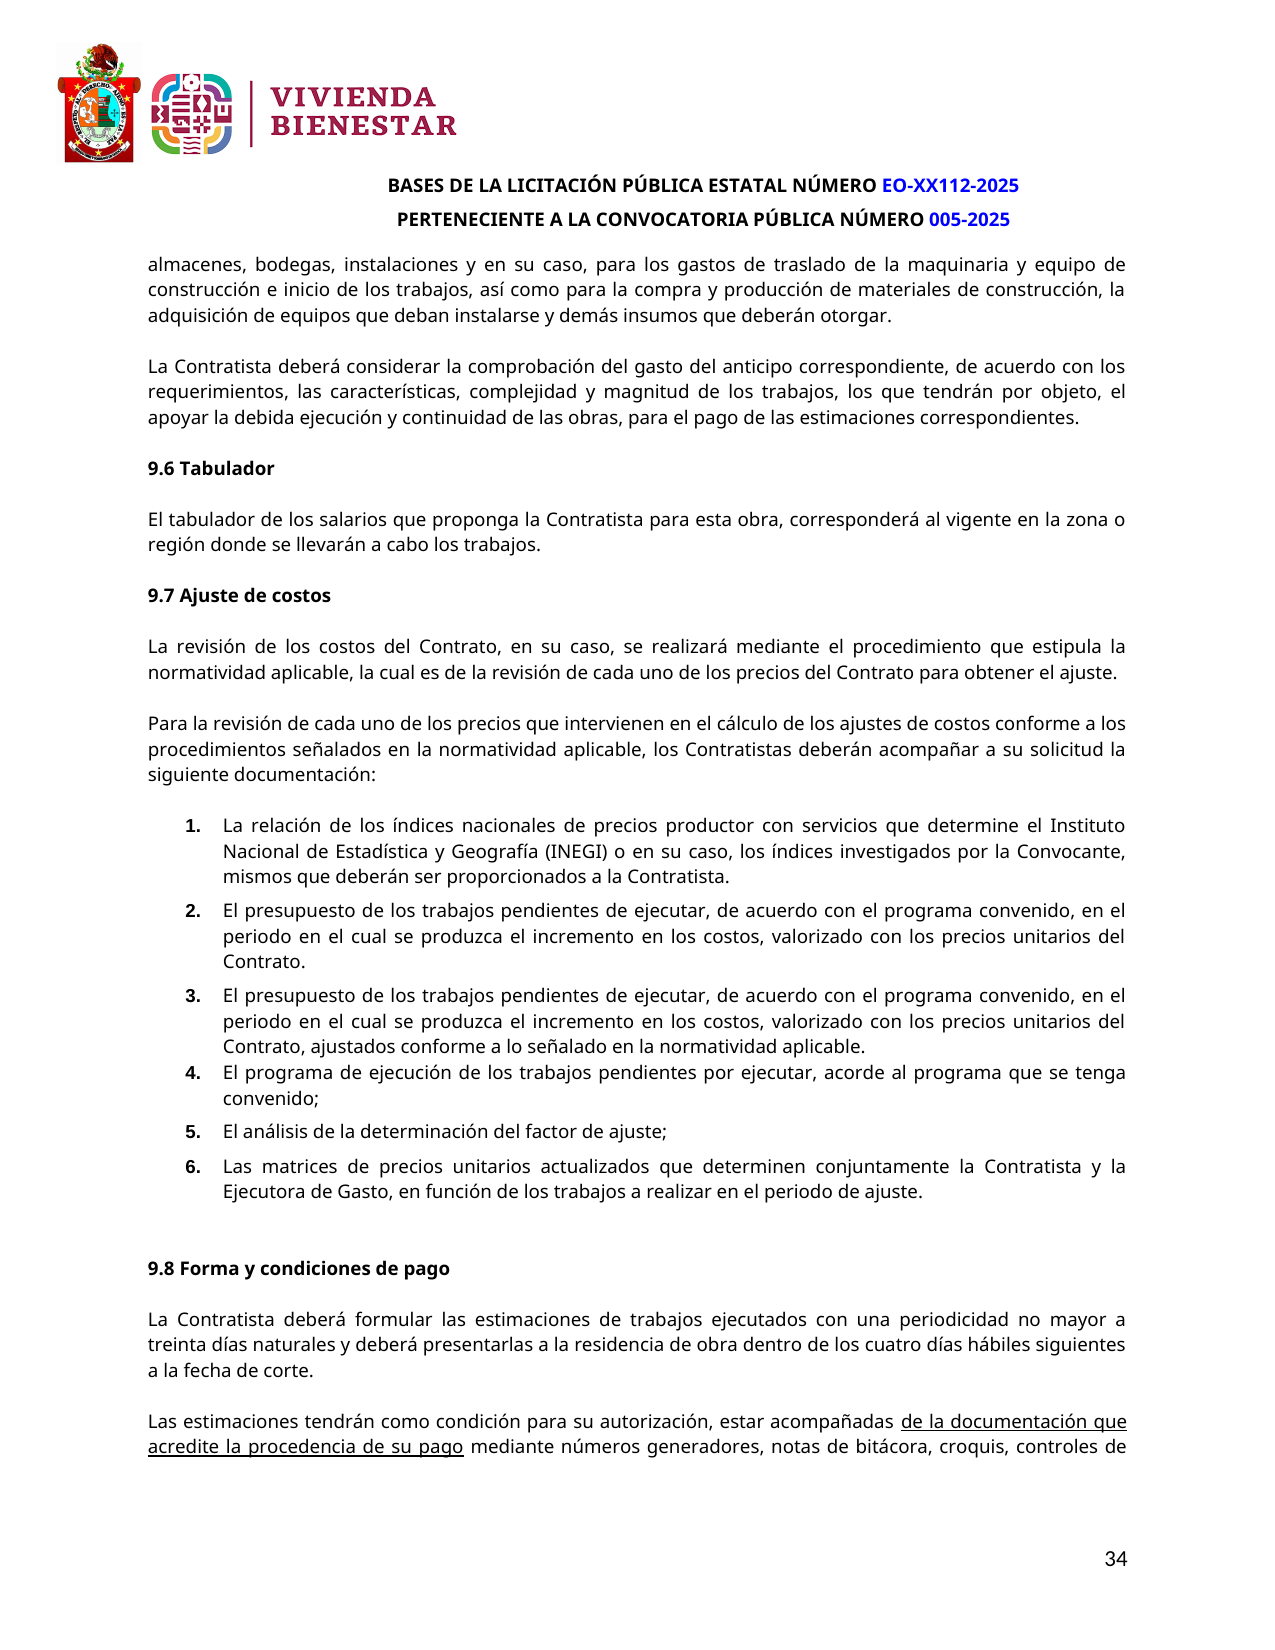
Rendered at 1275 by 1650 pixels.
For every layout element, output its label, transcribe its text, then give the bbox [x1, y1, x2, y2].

list El programa de ejecución de los trabajos pendientes por ejecutar, acorde al programa que se tenga convenido; [185, 1059, 1127, 1110]
picture [147, 66, 473, 163]
list El análisis de la determinación del factor de ajuste; [185, 1119, 1127, 1144]
list La relación de los índices nacionales de precios productor con servicios que determine el Instituto Nacional de Estadística y Geografía (INEGI) o en su caso, los índices investigados por la Convocante, mismos que deberán ser proporcionados a la Contratista. [185, 812, 1127, 889]
list El presupuesto de los trabajos pendientes de ejecutar, de acuerdo con el programa convenido, en el periodo en el cual se produzca el incremento en los costos, valorizado con los precios unitarios del Contrato, ajustados conforme a lo señalado en la normatividad aplicable. [185, 983, 1127, 1059]
text 9.8 Forma y condiciones de pago [148, 1255, 1127, 1281]
text La revisión de los costos del Contrato, en su caso, se realizará mediante el procedimiento que estipula la normatividad aplicable, la cual es de la revisión de cada uno de los precios del Contrato para obtener el ajuste. [148, 634, 1127, 685]
text Para la revisión de cada uno de los precios que intervienen en el cálculo de los ajustes de costos conforme a los procedimientos señalados en la normatividad aplicable, los Contratistas deberán acompañar a su solicitud la siguiente documentación: [148, 710, 1127, 787]
text La Contratista deberá considerar la comprobación del gasto del anticipo correspondiente, de acuerdo con los requerimientos, las características, complejidad y magnitud de los trabajos, los que tendrán por objeto, el apoyar la debida ejecución y continuidad de las obras, para el pago de las estimaciones correspondientes. [148, 353, 1127, 430]
text El tabulador de los salarios que proponga la Contratista para esta obra, corresponderá al vigente en la zona o región donde se llevarán a cabo los trabajos. [148, 506, 1127, 557]
text La Contratista deberá formular las estimaciones de trabajos ejecutados con una periodicidad no mayor a treinta días naturales y deberá presentarlas a la residencia de obra dentro de los cuatro días hábiles siguientes a la fecha de corte. [148, 1306, 1127, 1383]
text 9.7 Ajuste de costos [148, 583, 1127, 608]
list Las matrices de precios unitarios actualizados que determinen conjuntamente la Contratista y la Ejecutora de Gasto, en función de los trabajos a realizar en el periodo de ajuste. [185, 1153, 1127, 1204]
text 9.6 Tabulador [148, 455, 1127, 481]
list El presupuesto de los trabajos pendientes de ejecutar, de acuerdo con el programa convenido, en el periodo en el cual se produzca el incremento en los costos, valorizado con los precios unitarios del Contrato. [185, 898, 1127, 974]
picture [55, 42, 143, 165]
